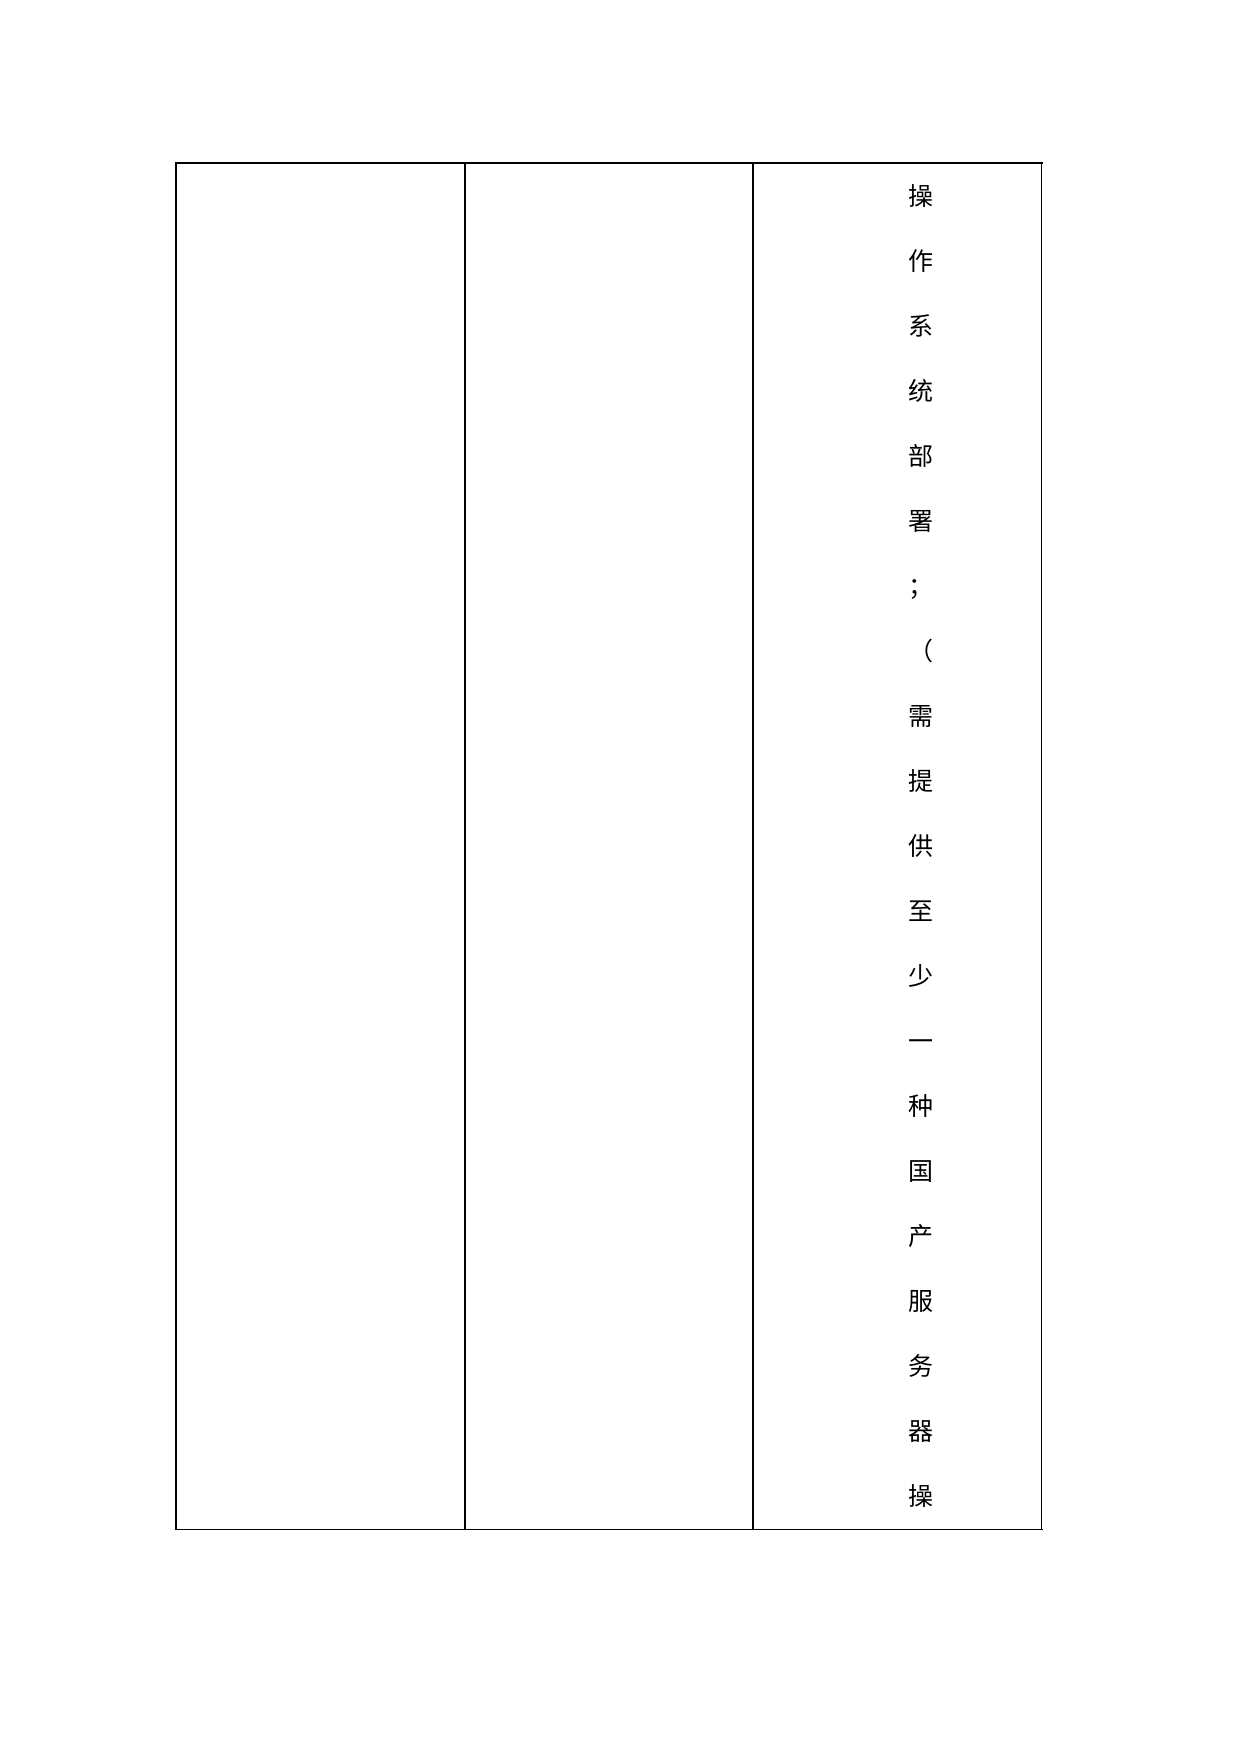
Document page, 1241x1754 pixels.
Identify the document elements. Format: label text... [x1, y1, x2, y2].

table_cell 1 [177, 164, 464, 1528]
table_cell [754, 164, 1041, 1528]
table_cell [466, 164, 752, 1528]
